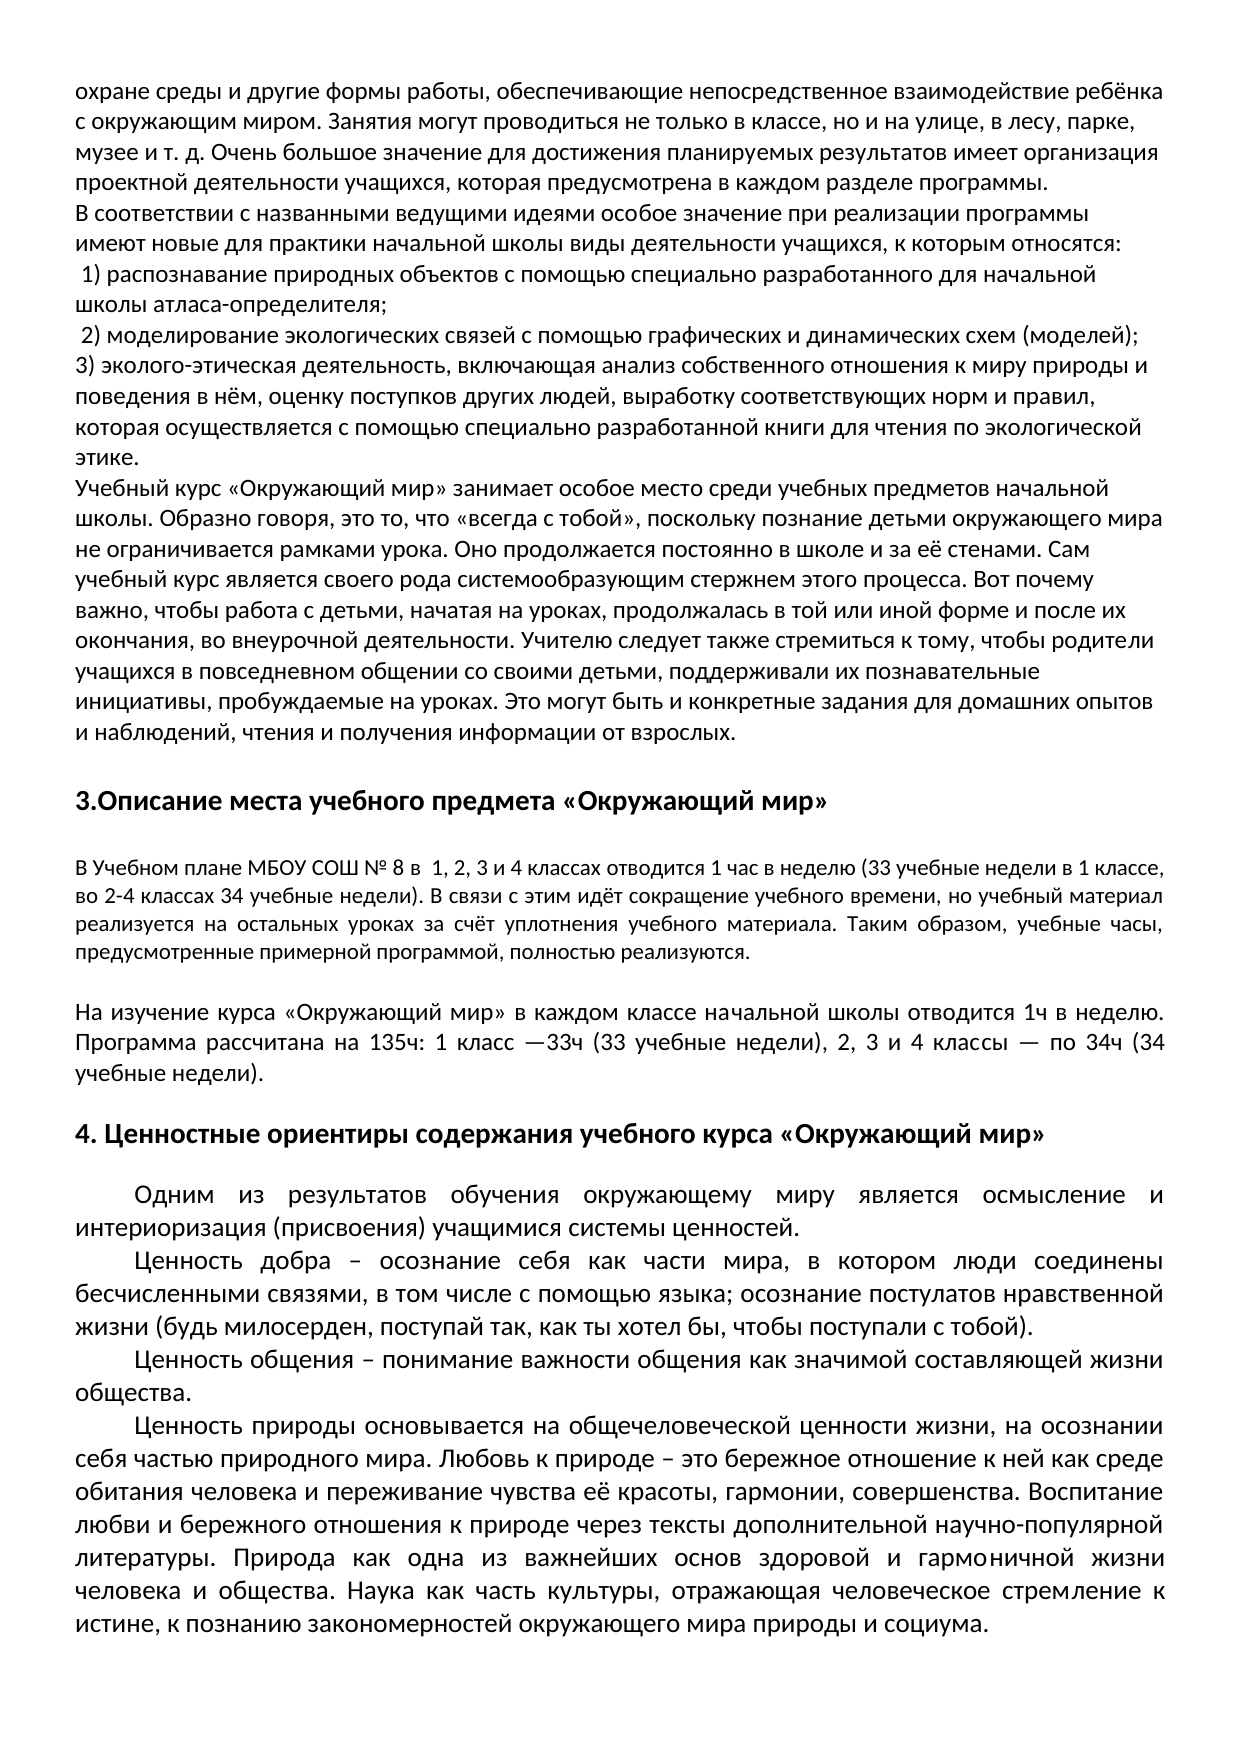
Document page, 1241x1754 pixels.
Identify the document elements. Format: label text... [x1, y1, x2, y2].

text Учебный курс «Окружающий мир» занимает особое место среди учебных предметов начальной школы. Образно говоря, это то, что «всегда с тобой», поскольку познание детьми окружающего мира не ограничивается рамками урока. Оно продолжается постоянно в школе и за её стенами. Сам учебный курс является своего рода системообразующим стержнем этого процесса. Вот почему важно, чтобы работа с детьми, начатая на уроках, продолжалась в той или иной форме и после их окончания, во внеурочной деятельности. Учителю следует также стремиться к тому, чтобы родители учащихся в повседневном общении со своими детьми, поддерживали их познавательные инициативы, пробуждаемые на уроках. Это могут быть и конкретные задания для домашних опытов и наблюдений, чтения и получения информации от взрослых. [75, 472, 1165, 746]
text Ценность общения – понимание важности общения как значимой составляющей жизни общества. [75, 1342, 1165, 1408]
text В соответствии с названными ведущими идеями особое значение при реализации программы имеют новые для практики начальной школы виды деятельности учащихся, к которым относятся: [75, 197, 1165, 258]
text Ценность добра – осознание себя как части мира, в котором люди соединены бесчисленными связями, в том числе с помощью языка; осознание постулатов нравственной жизни (будь милосерден, поступай так, как ты хотел бы, чтобы поступали с тобой). [75, 1243, 1165, 1342]
text 3) эколого-этическая деятельность, включающая анализ собственного отношения к миру природы и поведения в нём, оценку поступков других людей, выработку соответствующих норм и правил, которая осуществляется с помощью специально разработанной книги для чтения по экологической этике. [75, 350, 1165, 472]
text На изучение курса «Окружающий мир» в каждом классе начальной школы отводится 1ч в неделю. Программа рассчитана на 135ч: 1 класс —33ч (33 учебные недели), 2, 3 и 4 классы — по 34ч (34 учебные недели). [75, 996, 1165, 1087]
text 1) распознавание природных объектов с помощью специально разработанного для начальной школы атласа-определителя; [75, 258, 1165, 319]
text Одним из результатов обучения окружающему миру является осмысление и интериоризация (присвоения) учащимися системы ценностей. [75, 1177, 1165, 1243]
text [75, 75, 1165, 197]
text 2) моделирование экологических связей с помощью графических и динамических схем (моделей); [75, 319, 1165, 350]
text 3.Описание места учебного предмета «Окружающий мир» [75, 782, 1165, 818]
text В Учебном плане МБОУ СОШ № 8 в 1, 2, 3 и 4 классах отводится 1 час в неделю (33 учебные недели в 1 классе, во 2-4 классах 34 учебные недели). В связи с этим идёт сокращение учебного времени, но учебный материал реализуется на остальных уроках за счёт уплотнения учебного материала. Таким образом, учебные часы, предусмотренные примерной программой, полностью реализуются. [75, 853, 1165, 965]
text Ценность природы основывается на общечеловеческой ценности жизни, на осознании себя частью природного мира. Любовь к природе – это бережное отношение к ней как среде обитания человека и переживание чувства её красоты, гармонии, совершенства. Воспитание любви и бережного отношения к природе через тексты дополнительной научно-популярной литературы. Природа как одна из важнейших основ здоровой и гармоничной жизни человека и общества. Наука как часть культуры, отражающая человеческое стремление к истине, к познанию закономерностей окружающего мира природы и социума. [75, 1408, 1165, 1639]
text 4. Ценностные ориентиры содержания учебного курса «Окружающий мир» [75, 1116, 1165, 1151]
